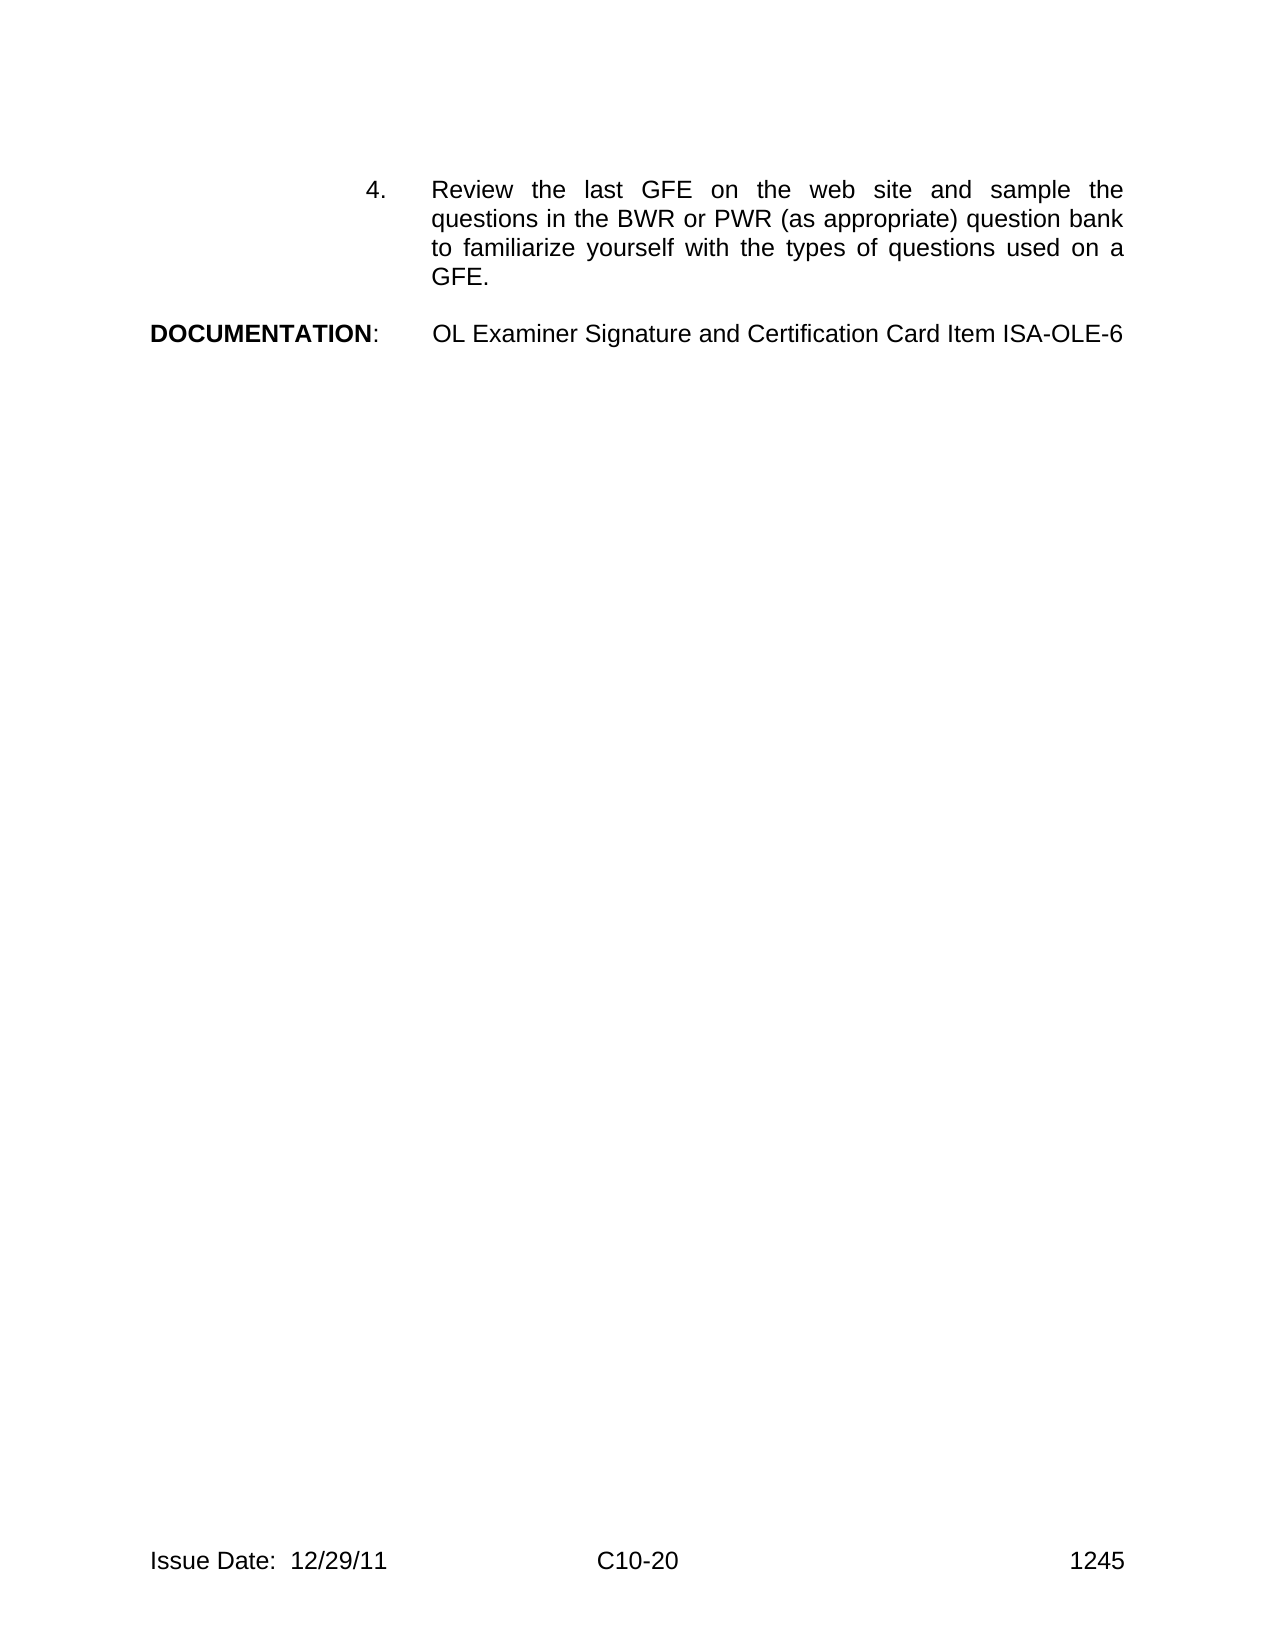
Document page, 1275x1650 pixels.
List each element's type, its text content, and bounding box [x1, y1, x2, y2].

text DOCUMENTATION: OL Examiner Signature and Certification Card Item ISA-OLE-6 [150, 319, 1125, 348]
list Review the last GFE on the web site and sample the questions in the BWR or PWR (as appropriate) question bank to familiarize yourself with the types of questions used on a GFE. [366, 175, 1125, 290]
